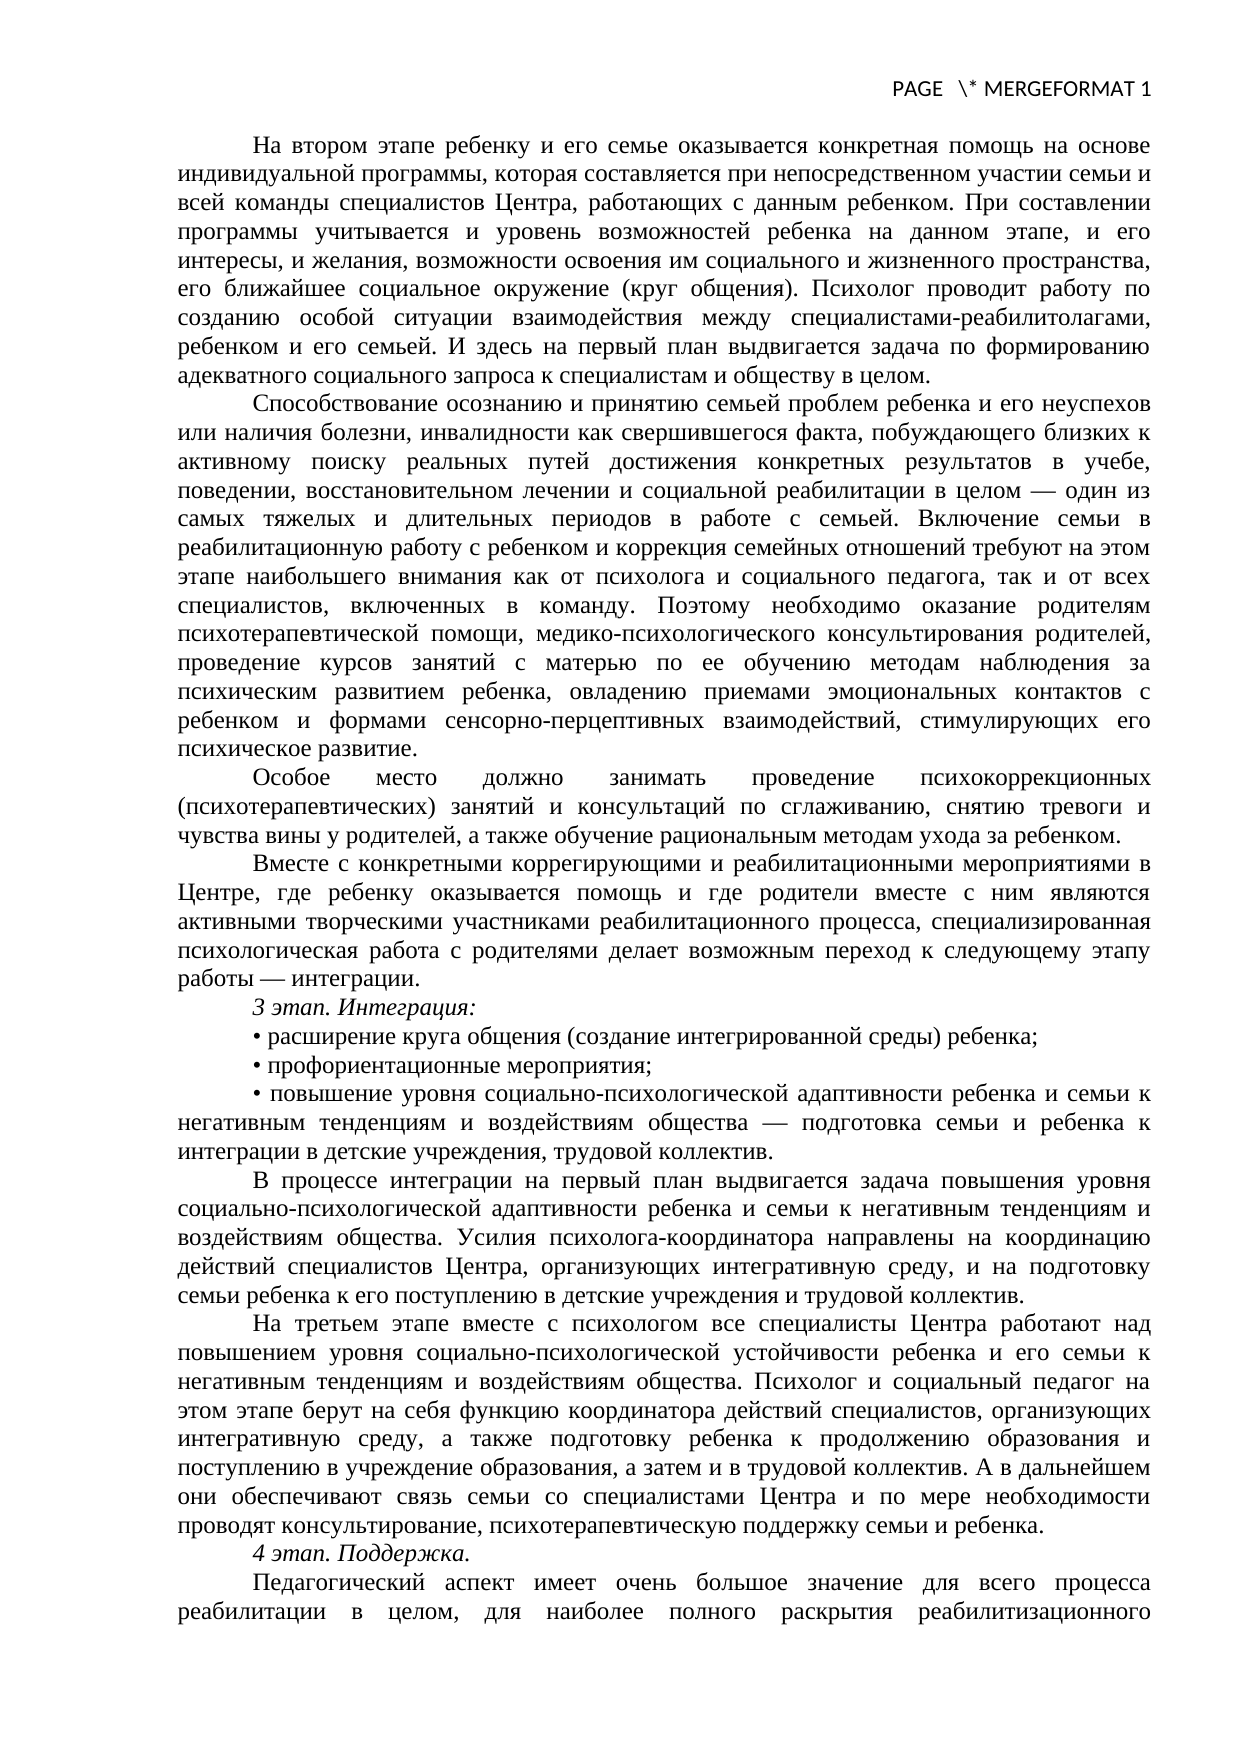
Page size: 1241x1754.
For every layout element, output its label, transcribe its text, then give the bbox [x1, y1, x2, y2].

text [177, 1567, 1152, 1625]
text • расширение круга общения (создание интегрированной среды) ребенка; [177, 1021, 1152, 1050]
text Способствование осознанию и принятию семьей проблем ребенка и его неуспехов или наличия болезни, инвалидности как свершившегося факта, побуждающего близких к активному поиску реальных путей достижения конкретных результатов в учебе, поведении, восстановительном лечении и социальной реабилитации в целом — один из самых тяжелых и длительных периодов в работе с семьей. Включение семьи в реабилитационную работу с ребенком и коррекция семейных отношений требуют на этом этапе наибольшего внимания как от психолога и социального педагога, так и от всех специалистов, включенных в команду. Поэтому необходимо оказание родителям психотерапевтической помощи, медико-психологического консультирования родителей, проведение курсов занятий с матерью по ее обучению методам наблюдения за психическим развитием ребенка, овладению приемами эмоциональных контактов с ребенком и формами сенсорно-перцептивных взаимодействий, стимулирующих его психическое развитие. [177, 388, 1152, 762]
text В процессе интеграции на первый план выдвигается задача повышения уровня социально-психологической адаптивности ребенка и семьи к негативным тенденциям и воздействиям общества. Усилия психолога-координатора направлены на координацию действий специалистов Центра, организующих интегративную среду, и на подготовку семьи ребенка к его поступлению в детские учреждения и трудовой коллектив. [177, 1165, 1152, 1308]
text На третьем этапе вместе с психологом все специалисты Центра работают над повышением уровня социально-психологической устойчивости ребенка и его семьи к негативным тенденциям и воздействиям общества. Психолог и социальный педагог на этом этапе берут на себя функцию координатора действий специалистов, организующих интегративную среду, а также подготовку ребенка к продолжению образования и поступлению в учреждение образования, а затем и в трудовой коллектив. А в дальнейшем они обеспечивают связь семьи со специалистами Центра и по мере необходимости проводят консультирование, психотерапевтическую поддержку семьи и ребенка. [177, 1308, 1152, 1538]
text На втором этапе ребенку и его семье оказывается конкретная помощь на основе индивидуальной программы, которая составляется при непосредственном участии семьи и всей команды специалистов Центра, работающих с данным ребенком. При составлении программы учитывается и уровень возможностей ребенка на данном этапе, и его интересы, и желания, возможности освоения им социального и жизненного пространства, его ближайшее социальное окружение (круг общения). Психолог проводит работу по созданию особой ситуации взаимодействия между специалистами-реабилитолагами, ребенком и его семьей. И здесь на первый план выдвигается задача по формированию адекватного социального запроса к специалистам и обществу в целом. [177, 130, 1152, 388]
text • профориентационные мероприятия; [177, 1050, 1152, 1078]
text 4 этап. Поддержка. [177, 1538, 1152, 1567]
text Особое место должно занимать проведение психокоррекционных (психотерапевтических) занятий и консультаций по сглаживанию, снятию тревоги и чувства вины у родителей, а также обучение рациональным методам ухода за ребенком. [177, 762, 1152, 848]
text 3 этап. Интеграция: [177, 992, 1152, 1021]
text • повышение уровня социально-психологической адаптивности ребенка и семьи к негативным тенденциям и воздействиям общества — подготовка семьи и ребенка к интеграции в детские учреждения, трудовой коллектив. [177, 1078, 1152, 1165]
text Вместе с конкретными коррегирующими и реабилитационными мероприятиями в Центре, где ребенку оказывается помощь и где родители вместе с ним являются активными творческими участниками реабилитационного процесса, специализированная психологическая работа с родителями делает возможным переход к следующему этапу работы — интеграции. [177, 848, 1152, 992]
